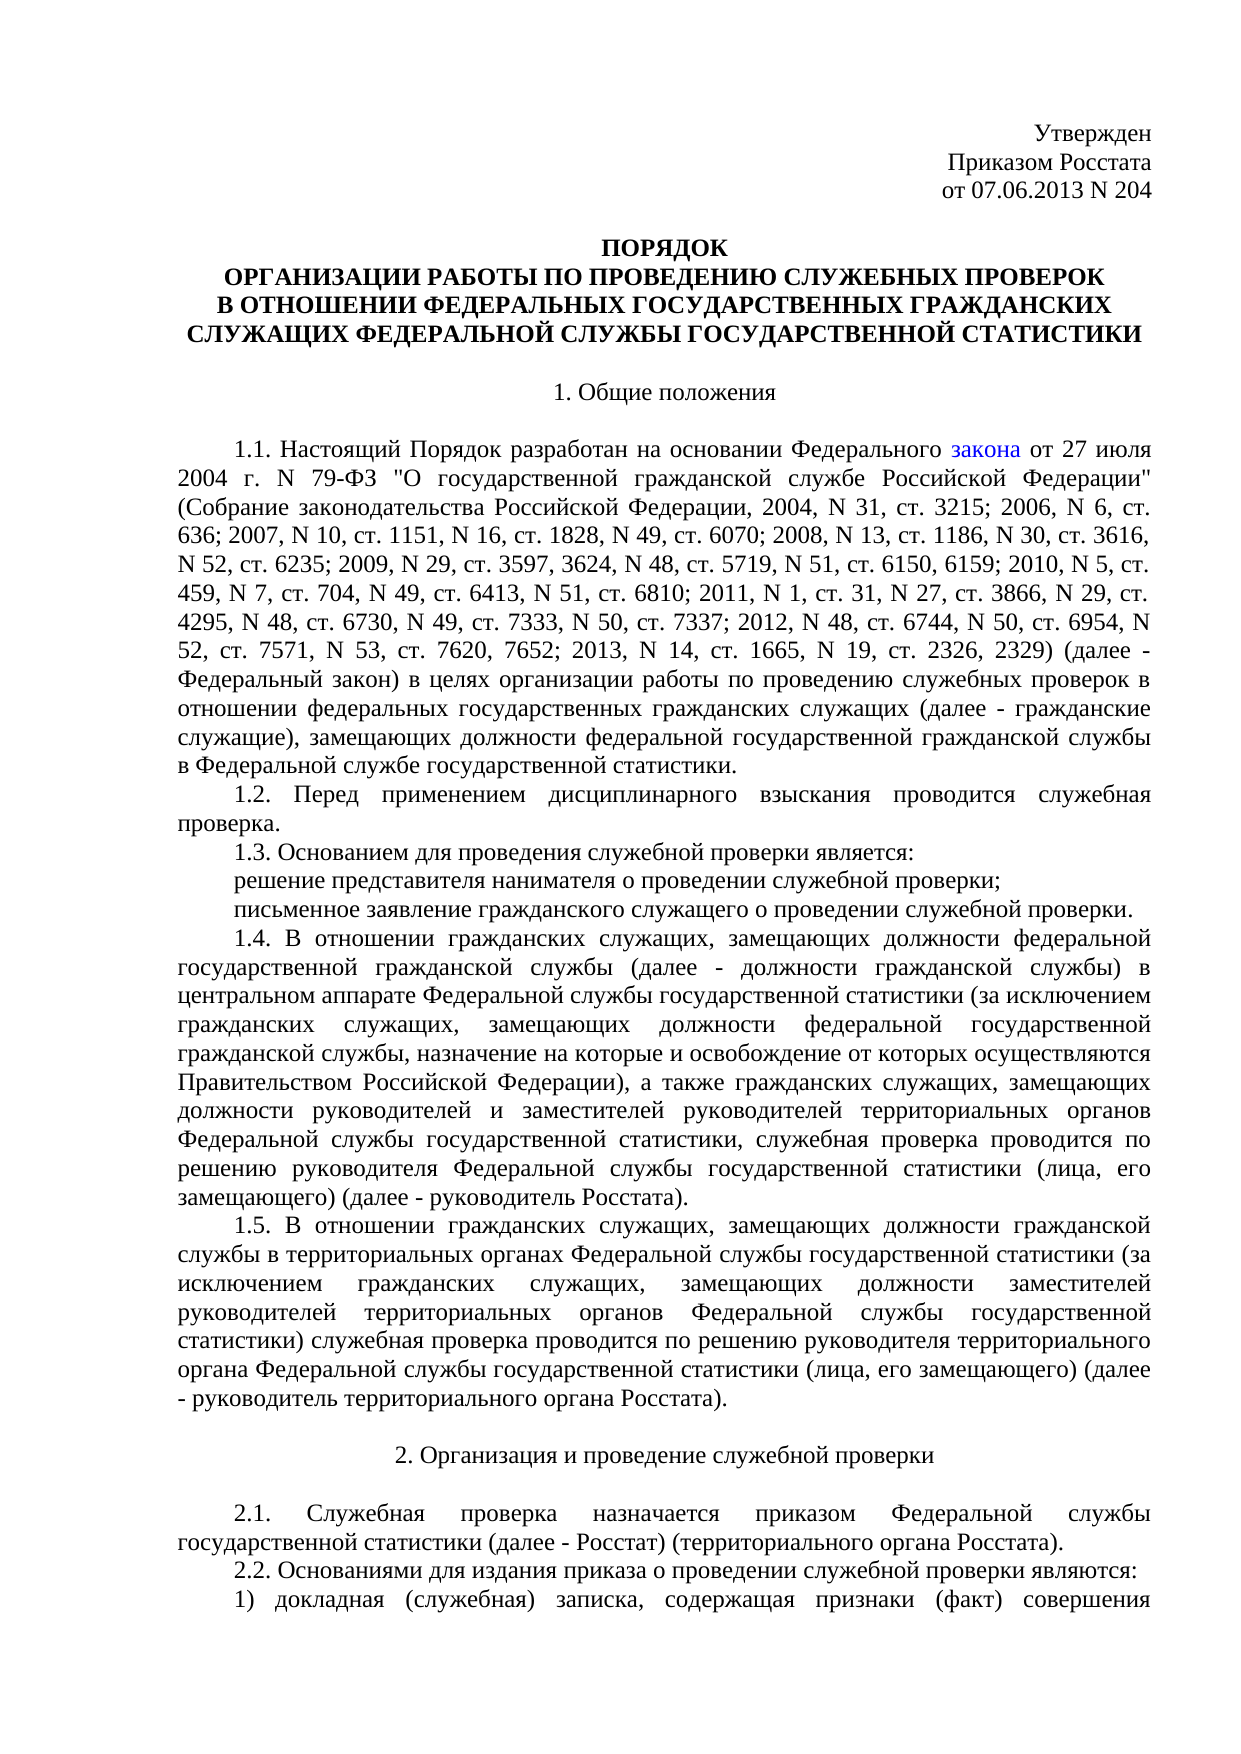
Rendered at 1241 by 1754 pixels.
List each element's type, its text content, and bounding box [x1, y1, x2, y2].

title СЛУЖАЩИХ ФЕДЕРАЛЬНОЙ СЛУЖБЫ ГОСУДАРСТВЕННОЙ СТАТИСТИКИ [177, 319, 1152, 348]
text 1.5. В отношении гражданских служащих, замещающих должности гражданской службы в территориальных органах Федеральной службы государственной статистики (за исключением гражданских служащих, замещающих должности заместителей руководителей территориальных органов Федеральной службы государственной статистики) служебная проверка проводится по решению руководителя территориального органа Федеральной службы государственной статистики (лица, его замещающего) (далее - руководитель территориального органа Росстата). [177, 1211, 1152, 1412]
text решение представителя нанимателя о проведении служебной проверки; [177, 866, 1152, 894]
text от 07.06.2013 N 204 [177, 176, 1152, 204]
title В ОТНОШЕНИИ ФЕДЕРАЛЬНЫХ ГОСУДАРСТВЕННЫХ ГРАЖДАНСКИХ [177, 291, 1152, 319]
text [177, 1584, 1152, 1613]
text 1.1. Настоящий Порядок разработан на основании Федерального закона от 27 июля 2004 г. N 79-ФЗ "О государственной гражданской службе Российской Федерации" (Собрание законодательства Российской Федерации, 2004, N 31, ст. 3215; 2006, N 6, ст. 636; 2007, N 10, ст. 1151, N 16, ст. 1828, N 49, ст. 6070; 2008, N 13, ст. 1186, N 30, ст. 3616, N 52, ст. 6235; 2009, N 29, ст. 3597, 3624, N 48, ст. 5719, N 51, ст. 6150, 6159; 2010, N 5, ст. 459, N 7, ст. 704, N 49, ст. 6413, N 51, ст. 6810; 2011, N 1, ст. 31, N 27, ст. 3866, N 29, ст. 4295, N 48, ст. 6730, N 49, ст. 7333, N 50, ст. 7337; 2012, N 48, ст. 6744, N 50, ст. 6954, N 52, ст. 7571, N 53, ст. 7620, 7652; 2013, N 14, ст. 1665, N 19, ст. 2326, 2329) (далее - Федеральный закон) в целях организации работы по проведению служебных проверок в отношении федеральных государственных гражданских служащих (далее - гражданские служащие), замещающих должности федеральной государственной гражданской службы в Федеральной службе государственной статистики. [177, 434, 1152, 779]
text Приказом Росстата [177, 147, 1152, 176]
text 2. Организация и проведение служебной проверки [177, 1441, 1152, 1469]
title ПОРЯДОК [177, 233, 1152, 262]
text письменное заявление гражданского служащего о проведении служебной проверки. [177, 894, 1152, 923]
title ОРГАНИЗАЦИИ РАБОТЫ ПО ПРОВЕДЕНИЮ СЛУЖЕБНЫХ ПРОВЕРОК [177, 262, 1152, 291]
text Утвержден [177, 118, 1152, 147]
text 2.2. Основаниями для издания приказа о проведении служебной проверки являются: [177, 1556, 1152, 1584]
text 1. Общие положения [177, 377, 1152, 406]
text 1.2. Перед применением дисциплинарного взыскания проводится служебная проверка. [177, 779, 1152, 837]
text 1.3. Основанием для проведения служебной проверки является: [177, 837, 1152, 866]
text 2.1. Служебная проверка назначается приказом Федеральной службы государственной статистики (далее - Росстат) (территориального органа Росстата). [177, 1498, 1152, 1556]
text 1.4. В отношении гражданских служащих, замещающих должности федеральной государственной гражданской службы (далее - должности гражданской службы) в центральном аппарате Федеральной службы государственной статистики (за исключением гражданских служащих, замещающих должности федеральной государственной гражданской службы, назначение на которые и освобождение от которых осуществляются Правительством Российской Федерации), а также гражданских служащих, замещающих должности руководителей и заместителей руководителей территориальных органов Федеральной службы государственной статистики, служебная проверка проводится по решению руководителя Федеральной службы государственной статистики (лица, его замещающего) (далее - руководитель Росстата). [177, 923, 1152, 1211]
